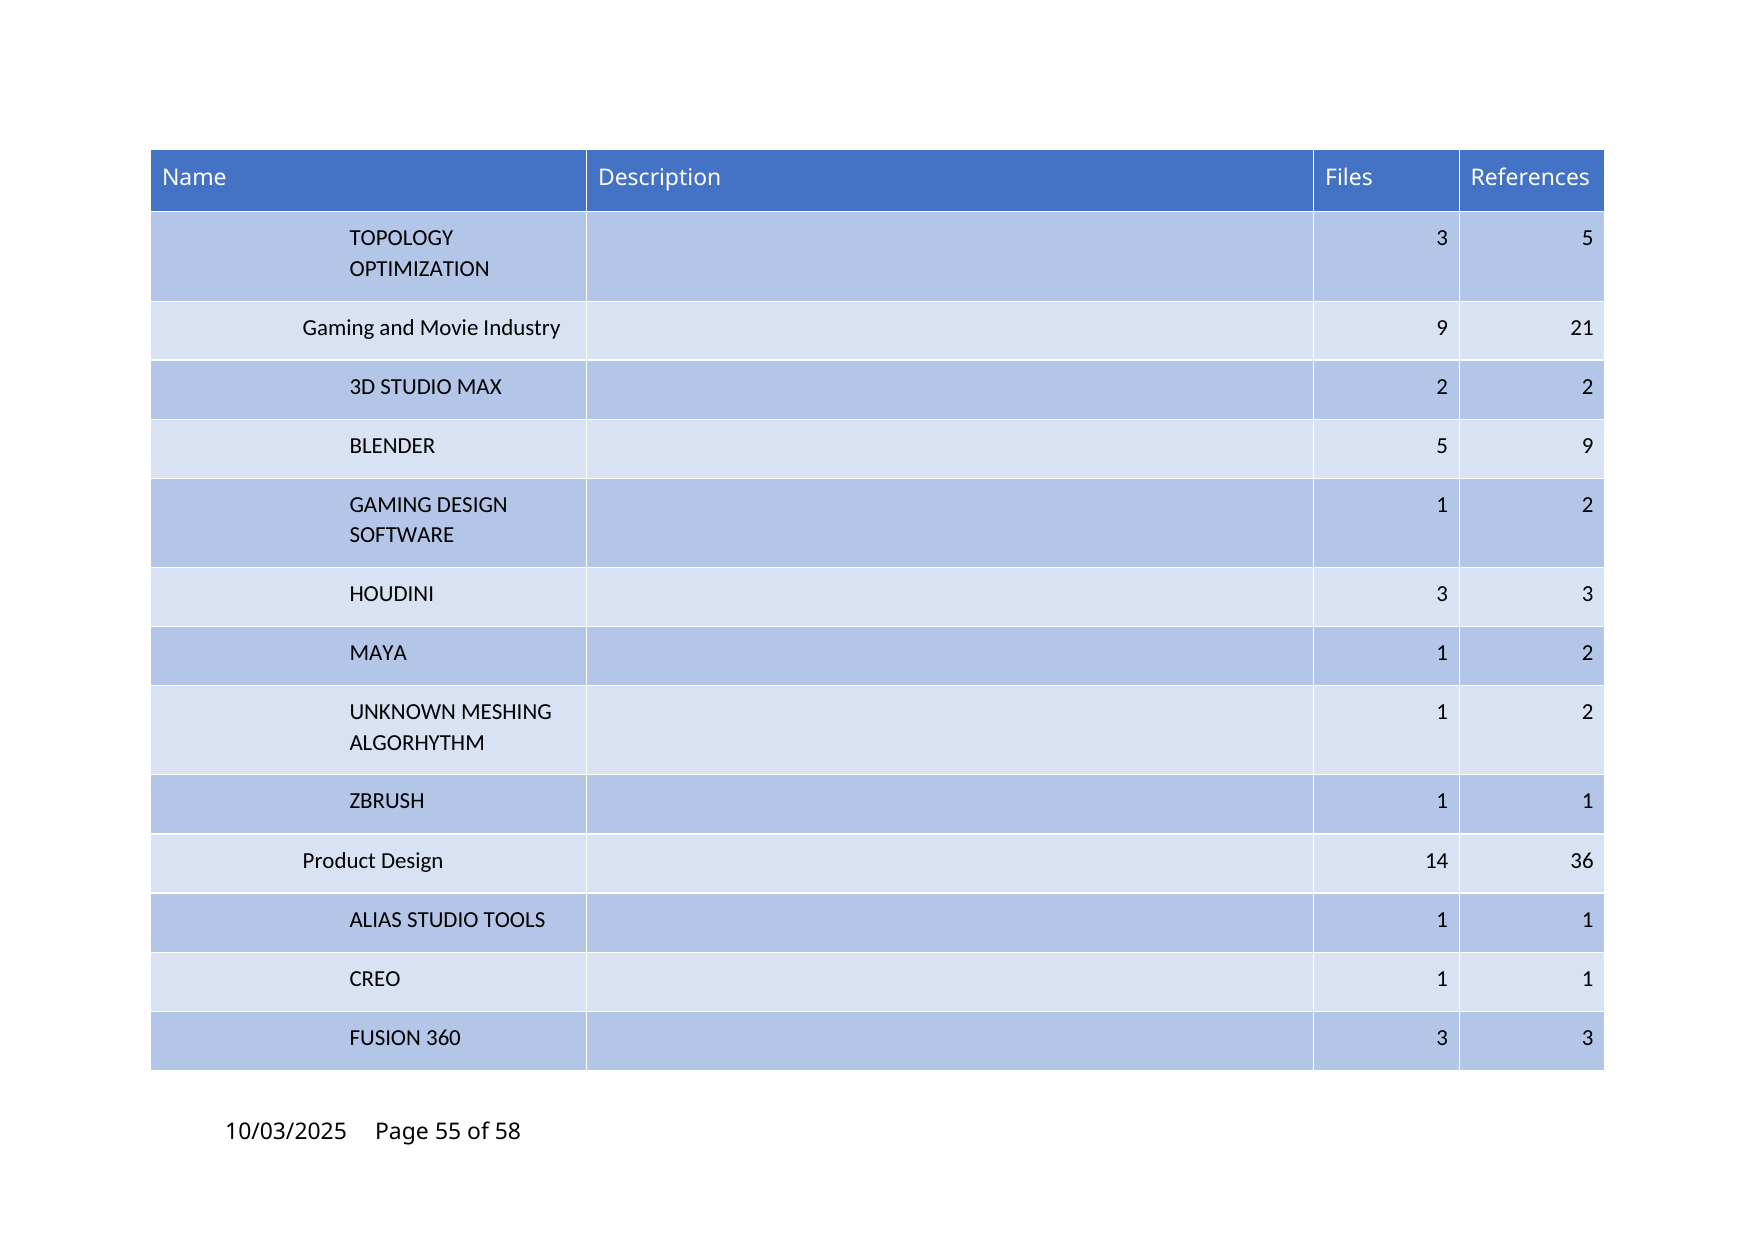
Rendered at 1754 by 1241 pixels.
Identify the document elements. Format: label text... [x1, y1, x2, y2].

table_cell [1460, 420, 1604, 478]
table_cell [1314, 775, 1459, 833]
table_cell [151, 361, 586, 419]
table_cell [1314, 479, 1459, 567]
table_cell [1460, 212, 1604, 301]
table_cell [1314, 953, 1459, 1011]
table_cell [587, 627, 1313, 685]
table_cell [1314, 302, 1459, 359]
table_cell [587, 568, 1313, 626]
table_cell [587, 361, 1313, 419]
table_header Name [151, 150, 586, 211]
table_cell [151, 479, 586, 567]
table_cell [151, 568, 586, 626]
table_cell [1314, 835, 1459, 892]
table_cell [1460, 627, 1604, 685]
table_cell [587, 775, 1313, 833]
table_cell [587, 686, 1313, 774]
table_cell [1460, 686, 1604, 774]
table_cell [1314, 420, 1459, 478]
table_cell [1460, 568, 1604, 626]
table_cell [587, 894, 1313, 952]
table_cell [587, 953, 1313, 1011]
table_header References [1460, 150, 1604, 211]
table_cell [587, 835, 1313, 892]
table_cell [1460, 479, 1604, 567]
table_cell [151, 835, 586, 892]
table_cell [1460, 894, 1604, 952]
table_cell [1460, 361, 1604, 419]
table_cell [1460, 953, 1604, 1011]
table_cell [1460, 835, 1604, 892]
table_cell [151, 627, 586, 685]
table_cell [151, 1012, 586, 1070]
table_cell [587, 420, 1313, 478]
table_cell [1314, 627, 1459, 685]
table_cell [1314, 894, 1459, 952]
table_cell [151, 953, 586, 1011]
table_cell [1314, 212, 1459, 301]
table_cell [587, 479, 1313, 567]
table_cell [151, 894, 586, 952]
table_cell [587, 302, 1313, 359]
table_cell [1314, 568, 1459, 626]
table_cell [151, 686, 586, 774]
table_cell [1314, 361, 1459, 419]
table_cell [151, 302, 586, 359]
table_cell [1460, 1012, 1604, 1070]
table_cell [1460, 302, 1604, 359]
table_header Files [1314, 150, 1459, 211]
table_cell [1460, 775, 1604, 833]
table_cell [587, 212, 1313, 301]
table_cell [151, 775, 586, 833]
table_header Description [587, 150, 1313, 211]
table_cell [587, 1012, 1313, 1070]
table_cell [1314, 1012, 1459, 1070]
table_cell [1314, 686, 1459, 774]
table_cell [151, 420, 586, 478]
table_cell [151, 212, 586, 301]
